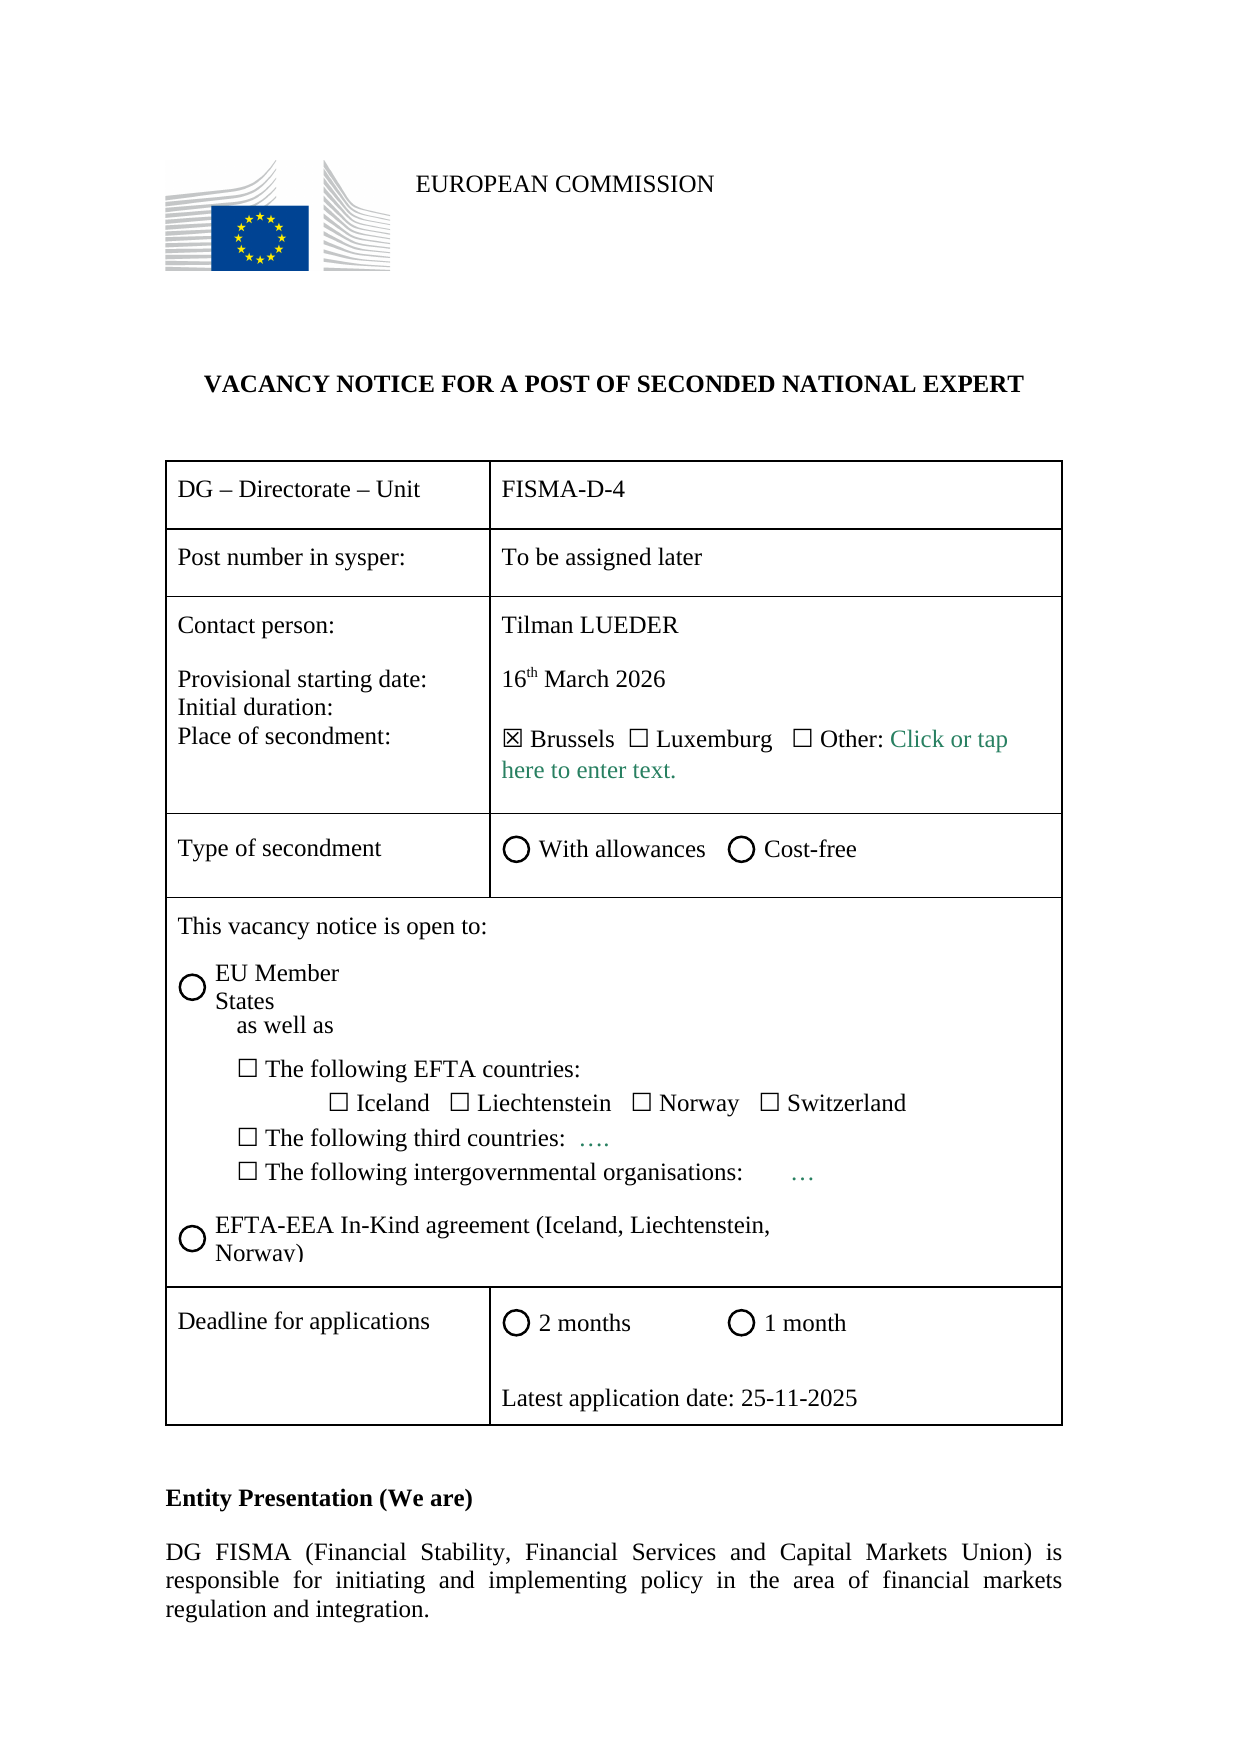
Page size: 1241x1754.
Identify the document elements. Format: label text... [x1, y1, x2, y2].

table_cell 16th March 2026 Brussels Luxemburg Other: [491, 597, 1061, 813]
picture [165, 160, 391, 271]
table_cell Latest application date: [491, 1288, 1061, 1424]
table_header DG – Directorate – Unit [167, 462, 489, 528]
table_cell This vacancy notice is open to: as well as The following EFTA countries: Iceland Liechtenstein Norway Switzerland The following third countries: The following intergovernmental organisations: [167, 898, 1061, 1286]
table_cell [491, 814, 1061, 897]
table_cell Type of secondment [167, 814, 489, 897]
table_cell Post number in sysper: [167, 530, 489, 596]
list Entity Presentation (We are) [165, 1483, 1063, 1512]
table_cell Deadline for applications [167, 1288, 489, 1424]
text VACANCY NOTICE FOR A POST OF SECONDED NATIONAL EXPERT [165, 369, 1063, 398]
table_cell Contact person: Provisional starting date: Initial duration: Place of secondment: [167, 597, 489, 813]
